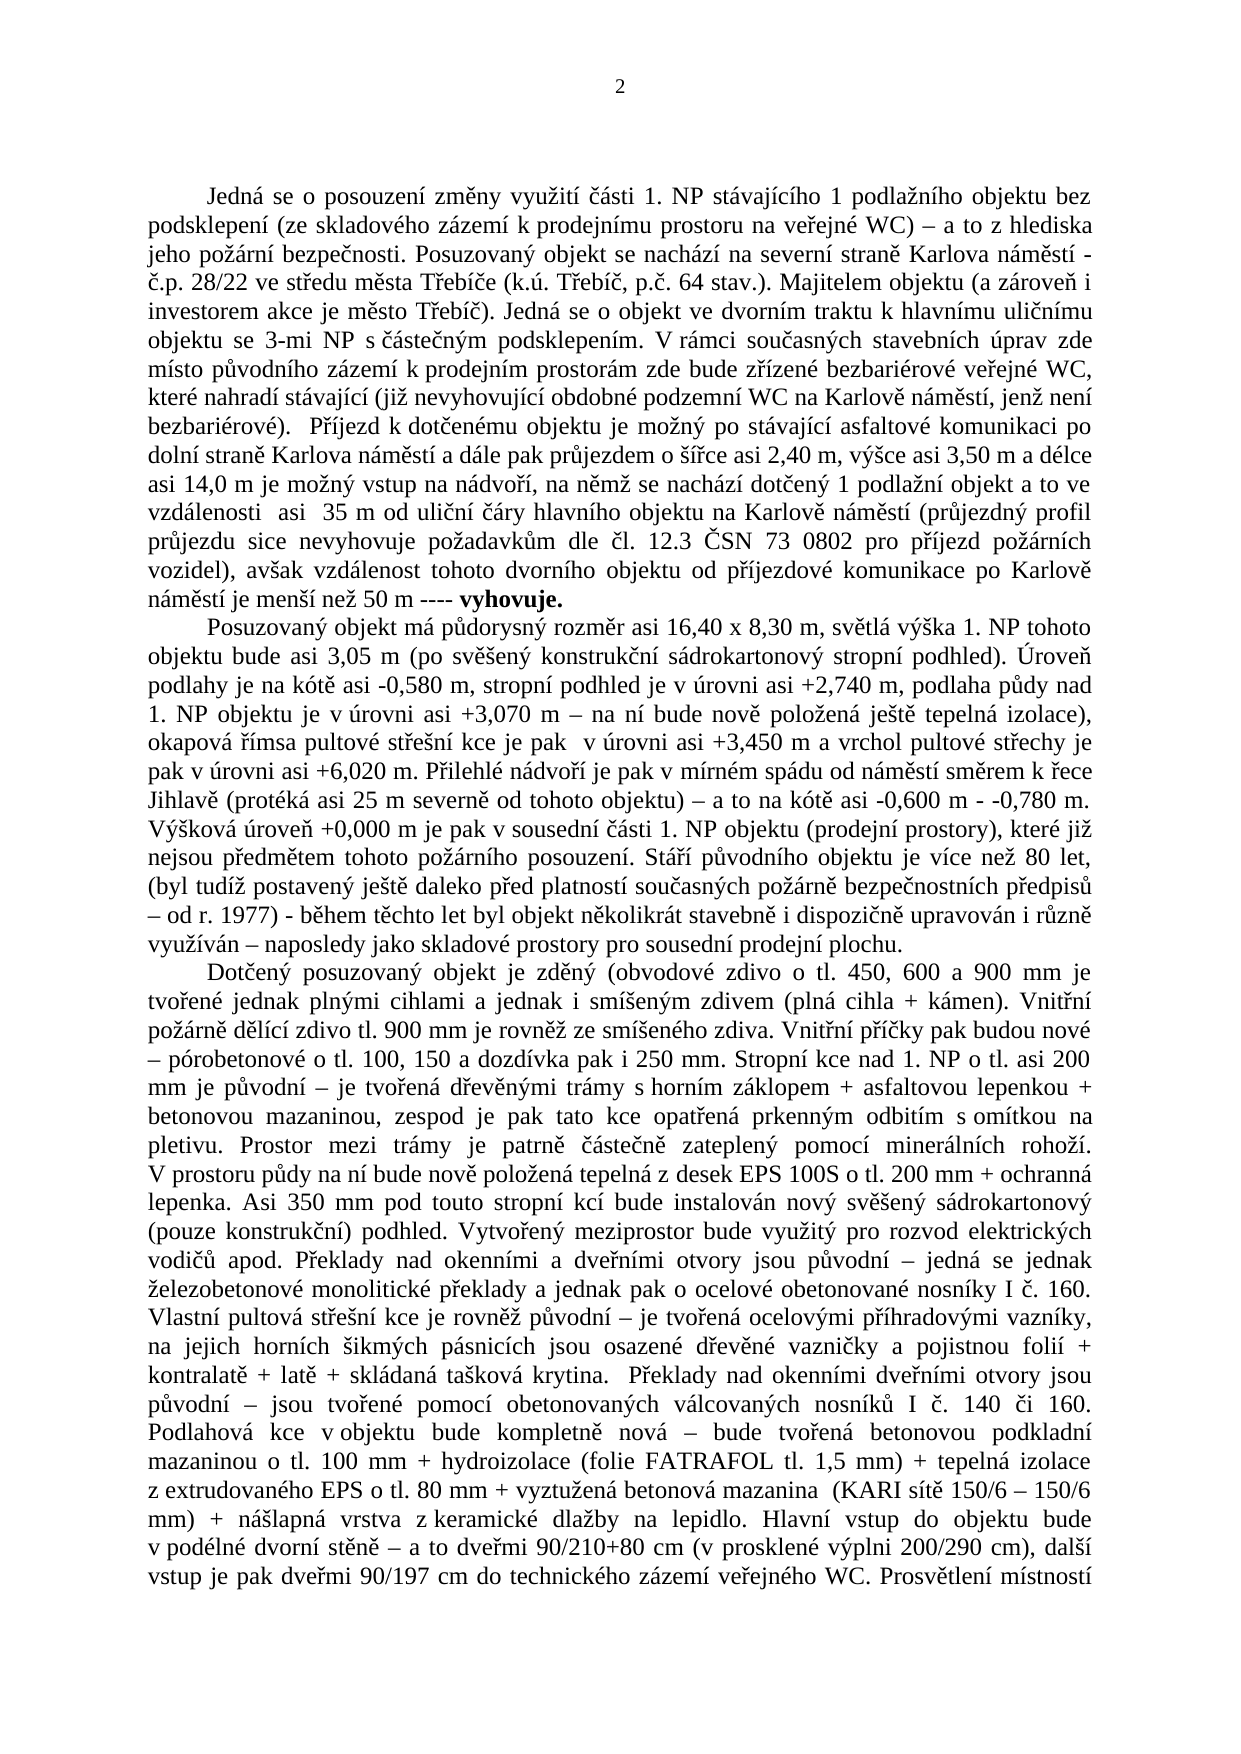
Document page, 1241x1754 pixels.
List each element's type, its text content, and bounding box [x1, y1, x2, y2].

text Jedná se o posouzení změny využití části 1. NP stávajícího 1 podlažního objektu bez podsklepení (ze skladového zázemí k prodejnímu prostoru na veřejné WC) – a to z hlediska jeho požární bezpečnosti. Posuzovaný objekt se nachází na severní straně Karlova náměstí - č.p. 28/22 ve středu města Třebíče (k.ú. Třebíč, p.č. 64 stav.). Majitelem objektu (a zároveň i investorem akce je město Třebíč). Jedná se o objekt ve dvorním traktu k hlavnímu uličnímu objektu se 3-mi NP s částečným podsklepením. V rámci současných stavebních úprav zde místo původního zázemí k prodejním prostorám zde bude zřízené bezbariérové veřejné WC, které nahradí stávající (již nevyhovující obdobné podzemní WC na Karlově náměstí, jenž není bezbariérové). Příjezd k dotčenému objektu je možný po stávající asfaltové komunikaci po dolní straně Karlova náměstí a dále pak průjezdem o šířce asi 2,40 m, výšce asi 3,50 m a délce asi 14,0 m je možný vstup na nádvoří, na němž se nachází dotčený 1 podlažní objekt a to ve vzdálenosti asi 35 m od uliční čáry hlavního objektu na Karlově náměstí (průjezdný profil průjezdu sice nevyhovuje požadavkům dle čl. 12.3 ČSN 73 0802 pro příjezd požárních vozidel), avšak vzdálenost tohoto dvorního objektu od příjezdové komunikace po Karlově náměstí je menší než 50 m ---- vyhovuje. [148, 181, 1093, 612]
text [148, 957, 1093, 1590]
text Posuzovaný objekt má půdorysný rozměr asi 16,40 x 8,30 m, světlá výška 1. NP tohoto objektu bude asi 3,05 m (po svěšený konstrukční sádrokartonový stropní podhled). Úroveň podlahy je na kótě asi -0,580 m, stropní podhled je v úrovni asi +2,740 m, podlaha půdy nad 1. NP objektu je v úrovni asi +3,070 m – na ní bude nově položená ještě tepelná izolace), okapová římsa pultové střešní kce je pak v úrovni asi +3,450 m a vrchol pultové střechy je pak v úrovni asi +6,020 m. Přilehlé nádvoří je pak v mírném spádu od náměstí směrem k řece Jihlavě (protéká asi 25 m severně od tohoto objektu) – a to na kótě asi -0,600 m - -0,780 m. Výšková úroveň +0,000 m je pak v sousední části 1. NP objektu (prodejní prostory), které již nejsou předmětem tohoto požárního posouzení. Stáří původního objektu je více než 80 let, (byl tudíž postavený ještě daleko před platností současných požárně bezpečnostních předpisů – od r. 1977) - během těchto let byl objekt několikrát stavebně i dispozičně upravován i různě využíván – naposledy jako skladové prostory pro sousední prodejní plochu. [148, 612, 1093, 957]
